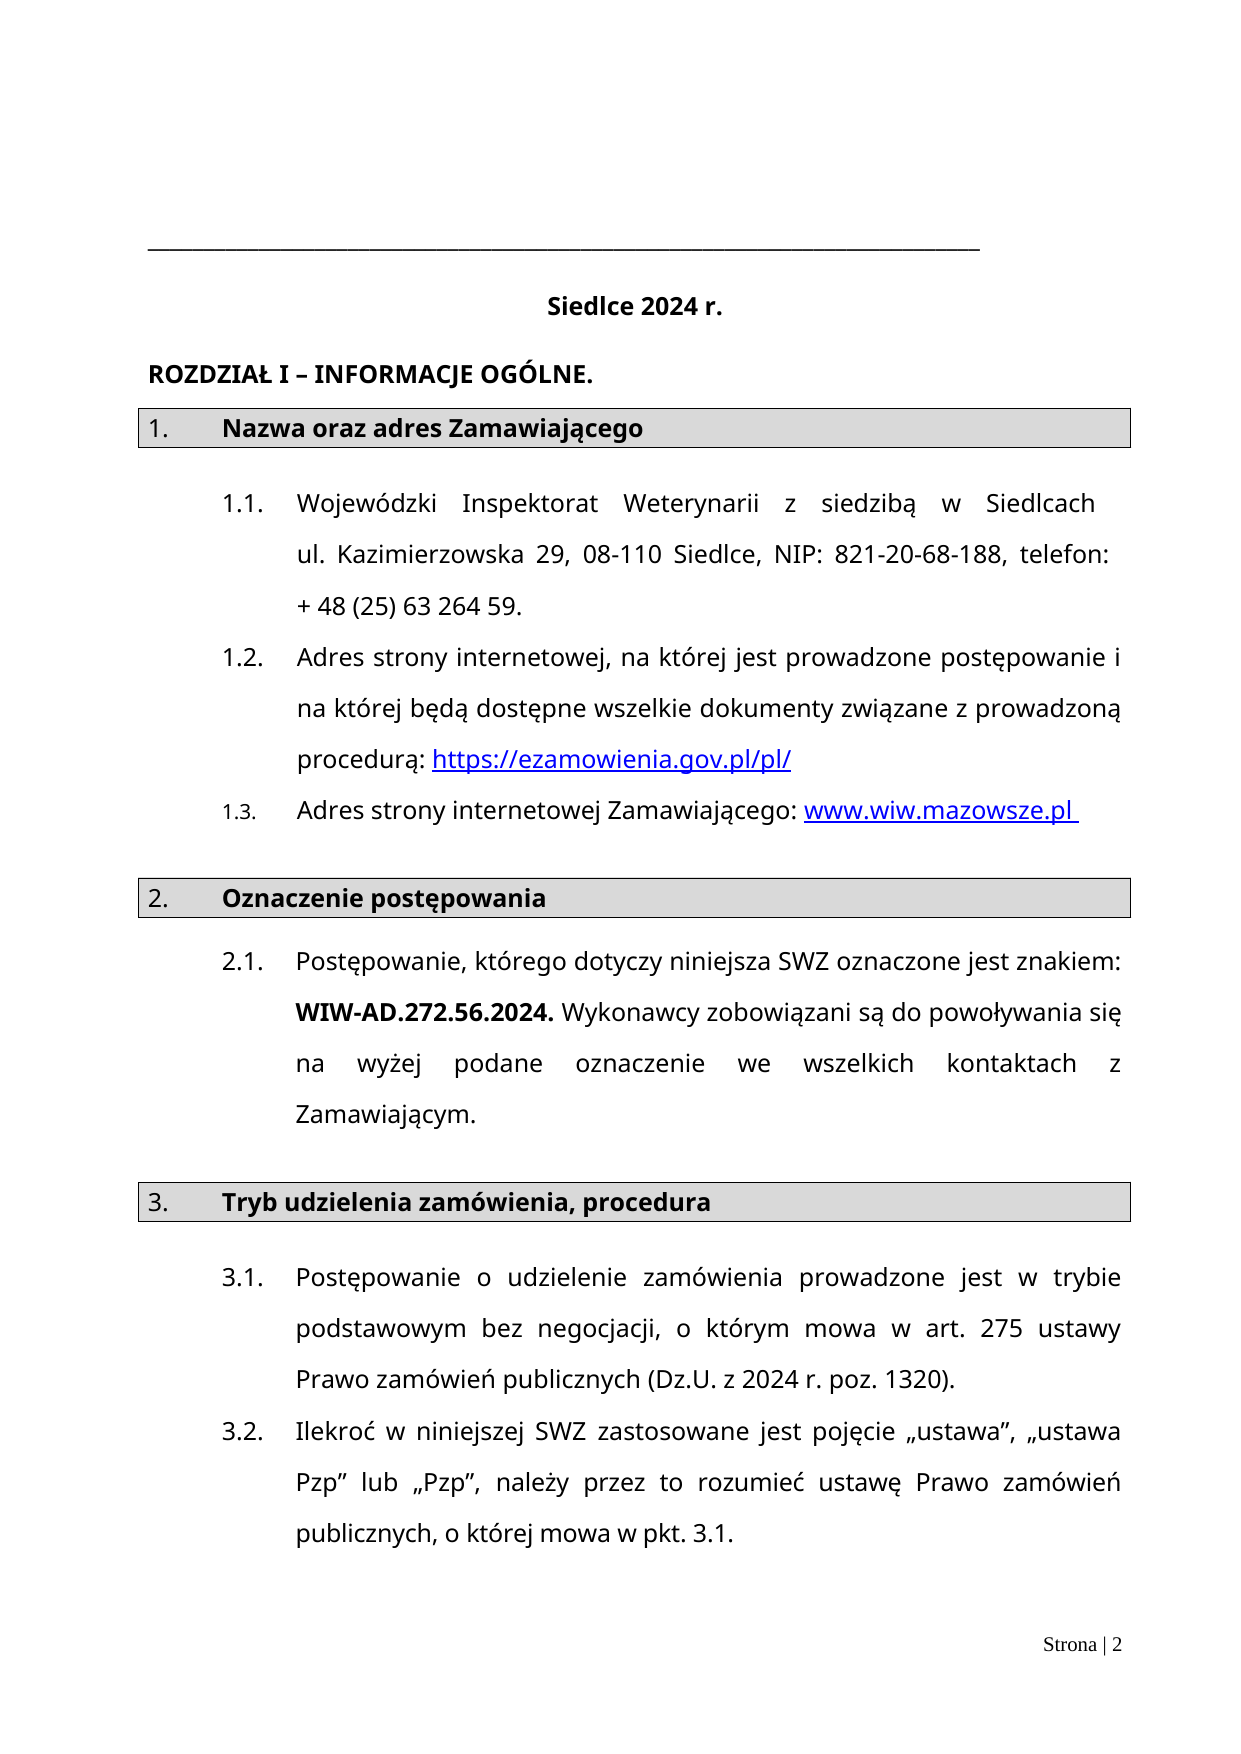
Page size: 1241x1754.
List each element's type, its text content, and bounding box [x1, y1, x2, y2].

text ___________________________________________________________________________ [148, 220, 1122, 254]
list Adres strony internetowej Zamawiającego: www.wiw.mazowsze.pl [222, 792, 1122, 826]
list Adres strony internetowej, na której jest prowadzone postępowanie i na której będą dostępne wszelkie dokumenty związane z prowadzoną procedurą: https://ezamowienia.gov.pl/pl/ [222, 639, 1122, 775]
list Tryb udzielenia zamówienia, procedura [139, 1183, 1130, 1221]
list Ilekroć w niniejszej SWZ zastosowane jest pojęcie „ustawa”, „ustawa Pzp” lub „Pzp”, należy przez to rozumieć ustawę Prawo zamówień publicznych, o której mowa w pkt. 3.1. [222, 1413, 1122, 1549]
text ROZDZIAŁ I – INFORMACJE OGÓLNE. [148, 357, 1122, 391]
list Oznaczenie postępowania [139, 879, 1130, 917]
list Postępowanie, którego dotyczy niniejsza SWZ oznaczone jest znakiem: WIW-AD.272.56.2024. Wykonawcy zobowiązani są do powoływania się na wyżej podane oznaczenie we wszelkich kontaktach z Zamawiającym. [222, 943, 1122, 1131]
text Siedlce 2024 r. [148, 288, 1122, 322]
list Wojewódzki Inspektorat Weterynarii z siedzibą w Siedlcach ul. Kazimierzowska 29, 08-110 Siedlce, NIP: 821-20-68-188, telefon: + 48 (25) 63 264 59. [222, 486, 1122, 622]
list Postępowanie o udzielenie zamówienia prowadzone jest w trybie podstawowym bez negocjacji, o którym mowa w art. 275 ustawy Prawo zamówień publicznych (Dz.U. z 2024 r. poz. 1320). [222, 1260, 1122, 1396]
list Nazwa oraz adres Zamawiającego [139, 409, 1130, 447]
